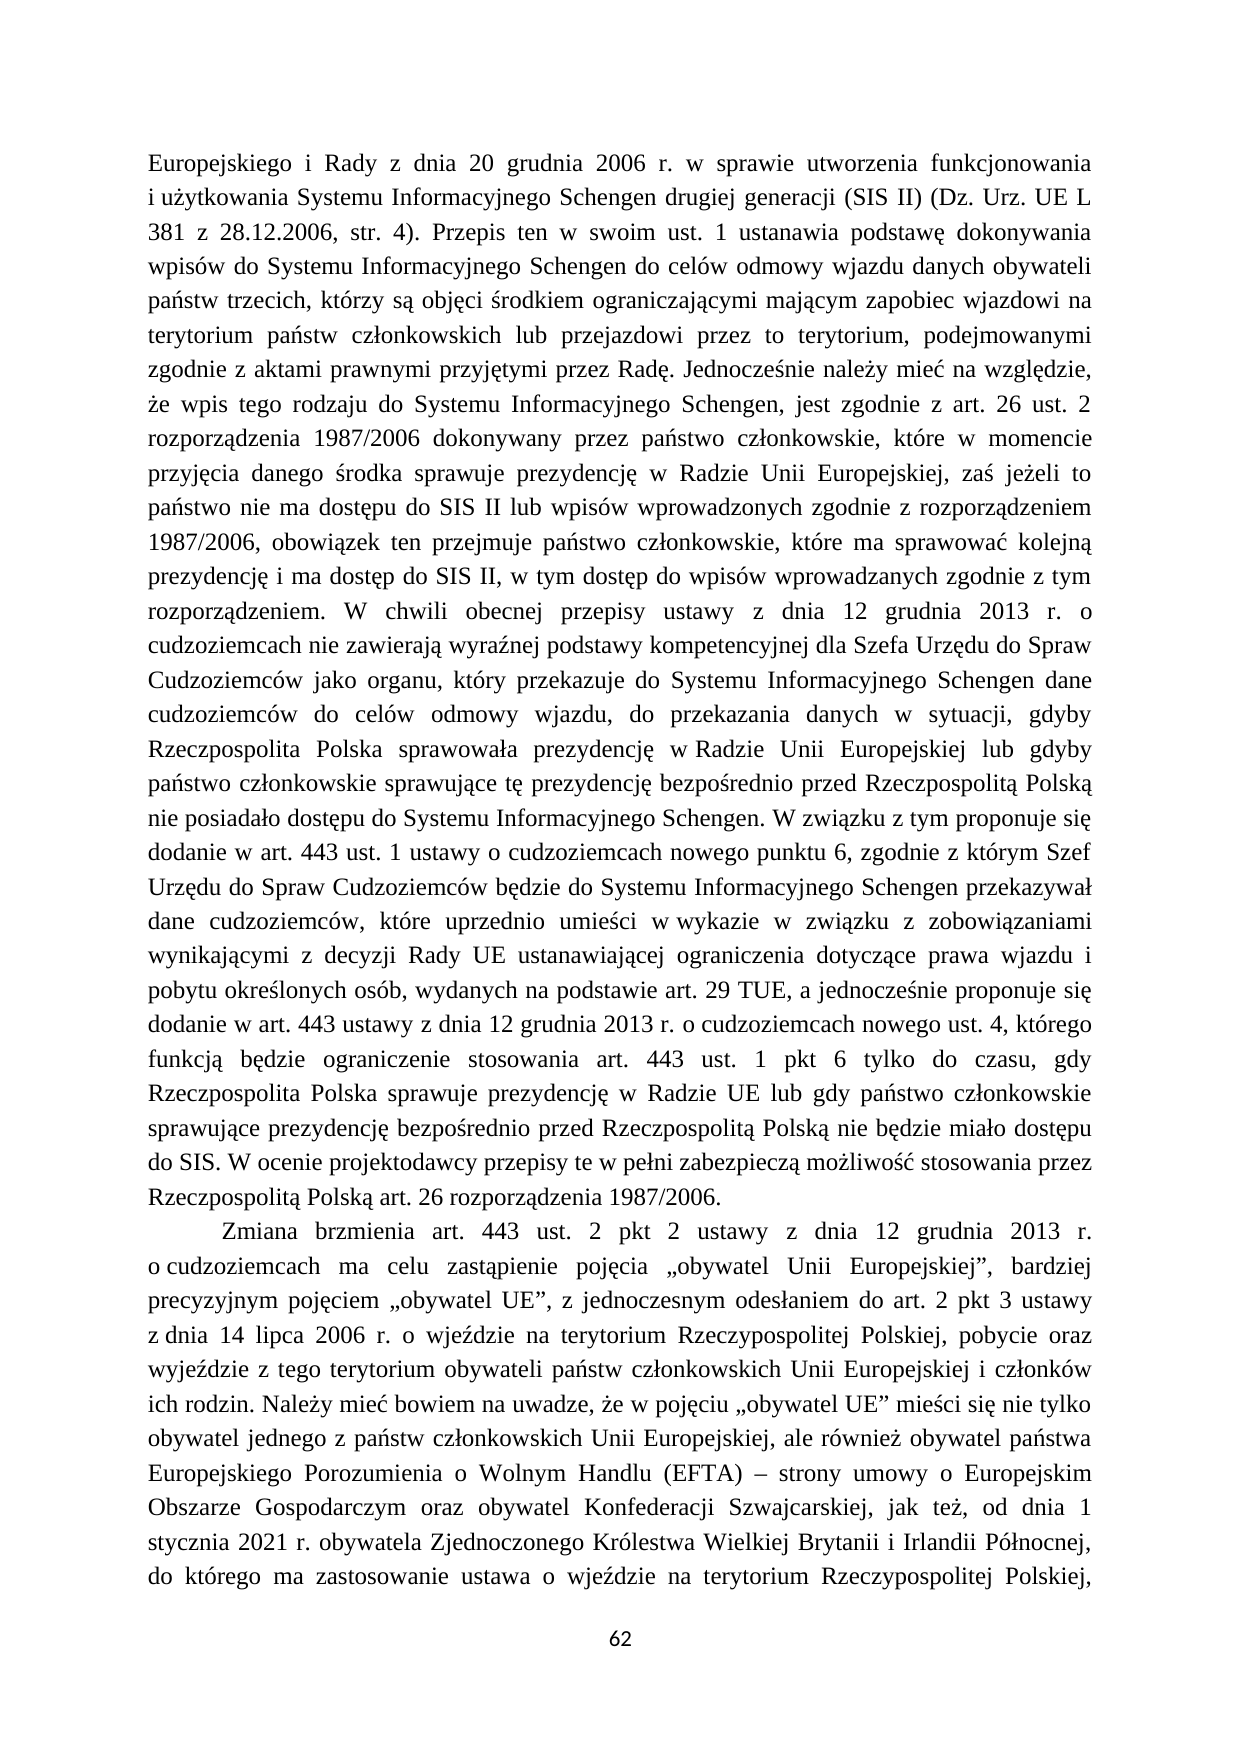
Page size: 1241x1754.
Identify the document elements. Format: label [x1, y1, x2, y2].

text [148, 1216, 1093, 1590]
text [148, 148, 1093, 1211]
